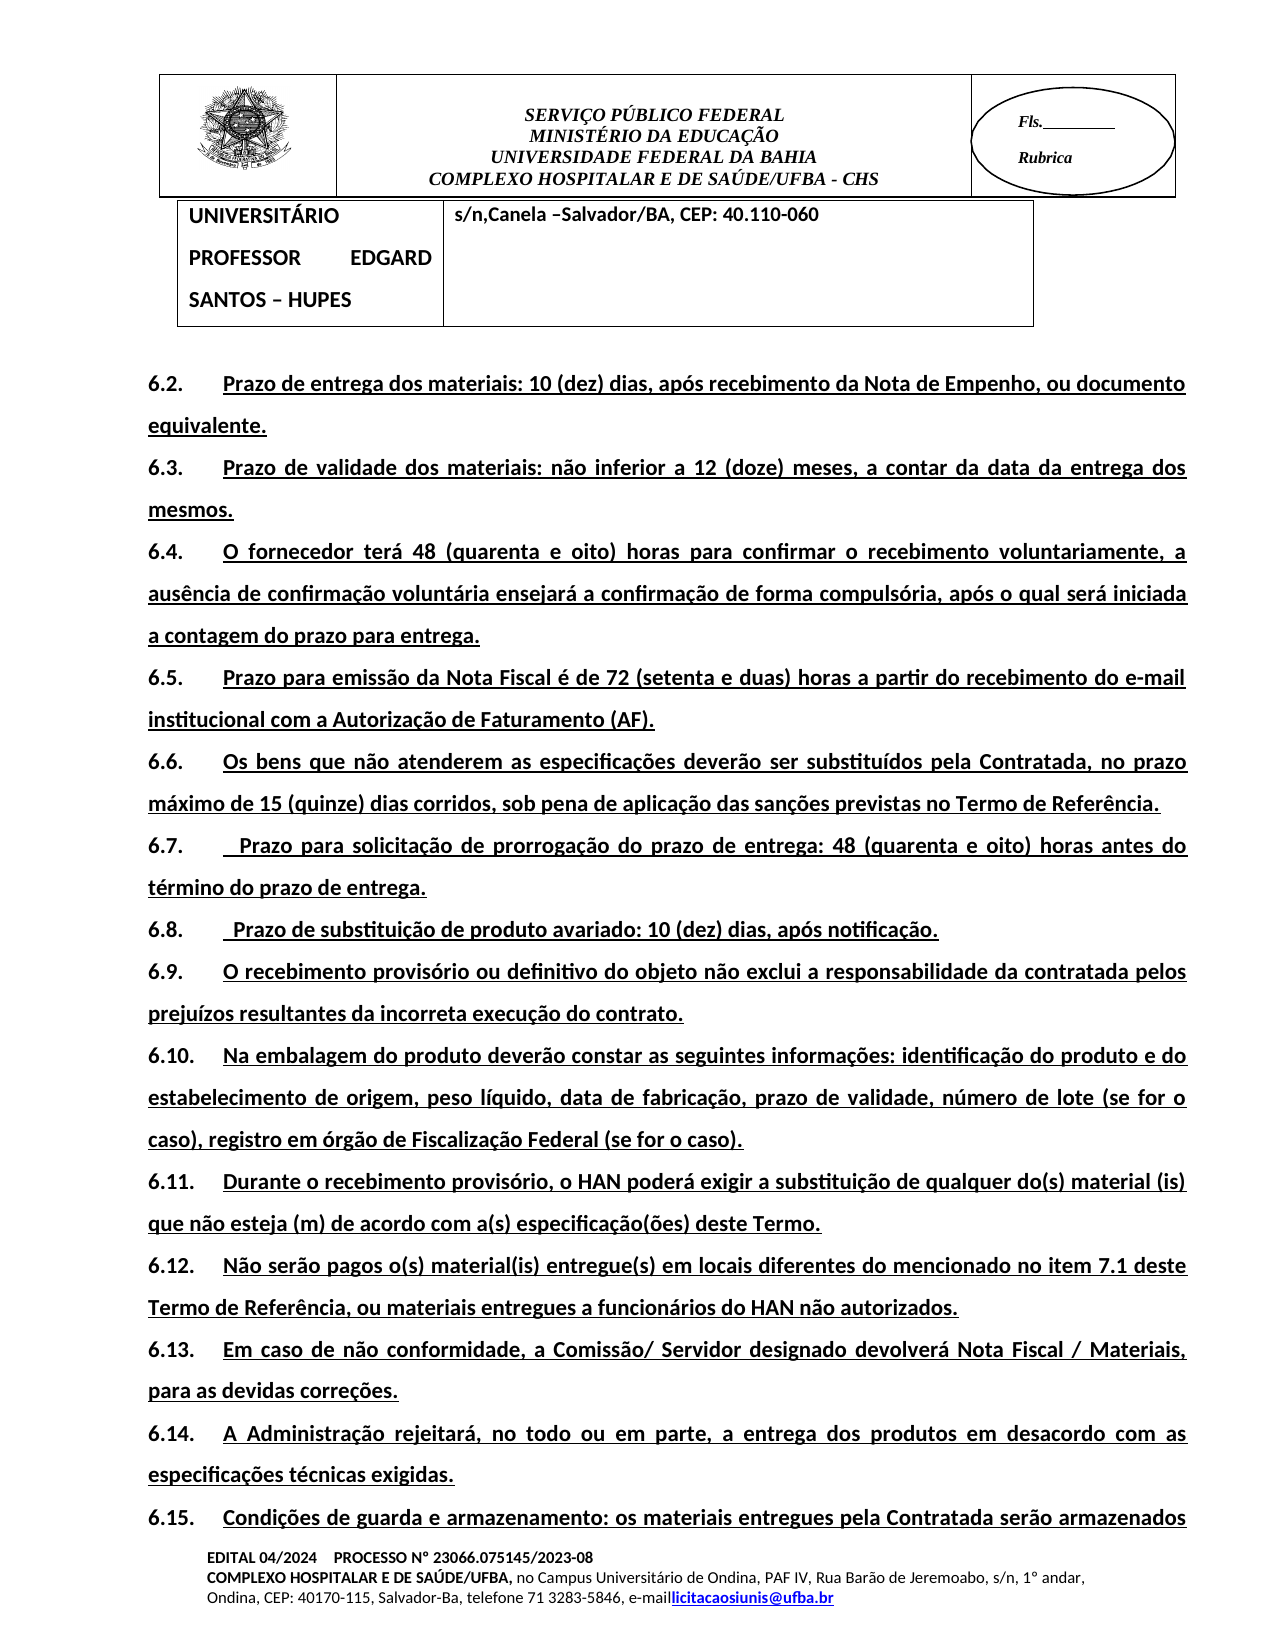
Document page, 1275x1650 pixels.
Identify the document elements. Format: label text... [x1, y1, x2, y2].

list Não serão pagos o(s) material(is) entregue(s) em locais diferentes do mencionado no item 7.1 deste Termo de Referência, ou materiais entregues a funcionários do HAN não autorizados. [148, 1251, 1187, 1321]
list Prazo para emissão da Nota Fiscal é de 72 (setenta e duas) horas a partir do recebimento do e-mail institucional com a Autorização de Faturamento (AF). [148, 663, 1187, 733]
list O recebimento provisório ou definitivo do objeto não exclui a responsabilidade da contratada pelos prejuízos resultantes da incorreta execução do contrato. [148, 957, 1187, 1027]
list Os bens que não atenderem as especificações deverão ser substituídos pela Contratada, no prazo máximo de 15 (quinze) dias corridos, sob pena de aplicação das sanções previstas no Termo de Referência. [148, 747, 1187, 817]
list O fornecedor terá 48 (quarenta e oito) horas para confirmar o recebimento voluntariamente, a ausência de confirmação voluntária ensejará a confirmação de forma compulsória, após o qual será iniciada a contagem do prazo para entrega. [148, 537, 1187, 603]
list Prazo de validade dos materiais: não inferior a 12 (doze) meses, a contar da data da entrega dos mesmos. [148, 453, 1187, 523]
list Durante o recebimento provisório, o HAN poderá exigir a substituição de qualquer do(s) material (is) que não esteja (m) de acordo com a(s) especificação(ões) deste Termo. [148, 1167, 1187, 1237]
list Prazo de substituição de produto avariado: 10 (dez) dias, após notificação. [148, 915, 1187, 943]
list Na embalagem do produto deverão constar as seguintes informações: identificação do produto e do estabelecimento de origem, peso líquido, data de fabricação, prazo de validade, número de lote (se for o caso), registro em órgão de Fiscalização Federal (se for o caso). [148, 1041, 1187, 1107]
list A Administração rejeitará, no todo ou em parte, a entrega dos produtos em desacordo com as especificações técnicas exigidas. [148, 1419, 1187, 1489]
list Prazo de entrega dos materiais: 10 (dez) dias, após recebimento da Nota de Empenho, ou documento equivalente. [148, 369, 1187, 439]
list Prazo para solicitação de prorrogação do prazo de entrega: 48 (quarenta e oito) horas antes do término do prazo de entrega. [148, 831, 1187, 901]
table_cell HOSPITAL UNIVERSITÁRIO PROFESSOR EDGARD SANTOS – HUPES [178, 201, 443, 326]
list Em caso de não conformidade, a Comissão/ Servidor designado devolverá Nota Fiscal / Materiais, para as devidas correções. [148, 1335, 1187, 1405]
list O fornecedor terá 48 (quarenta e oito) horas para confirmar o recebimento voluntariamente, a ausência de confirmação voluntária ensejará a confirmação de forma compulsória, após o qual será iniciada a contagem do prazo para entrega. [148, 605, 1187, 649]
table_cell Almoxarifado – HUPES, 1º subsolo, na Rua Augusto Viana, s/n,Canela –Salvador/BA, CEP: 40.110-060 [444, 201, 1033, 326]
picture [197, 86, 292, 170]
list Na embalagem do produto deverão constar as seguintes informações: identificação do produto e do estabelecimento de origem, peso líquido, data de fabricação, prazo de validade, número de lote (se for o caso), registro em órgão de Fiscalização Federal (se for o caso). [148, 1108, 1187, 1153]
